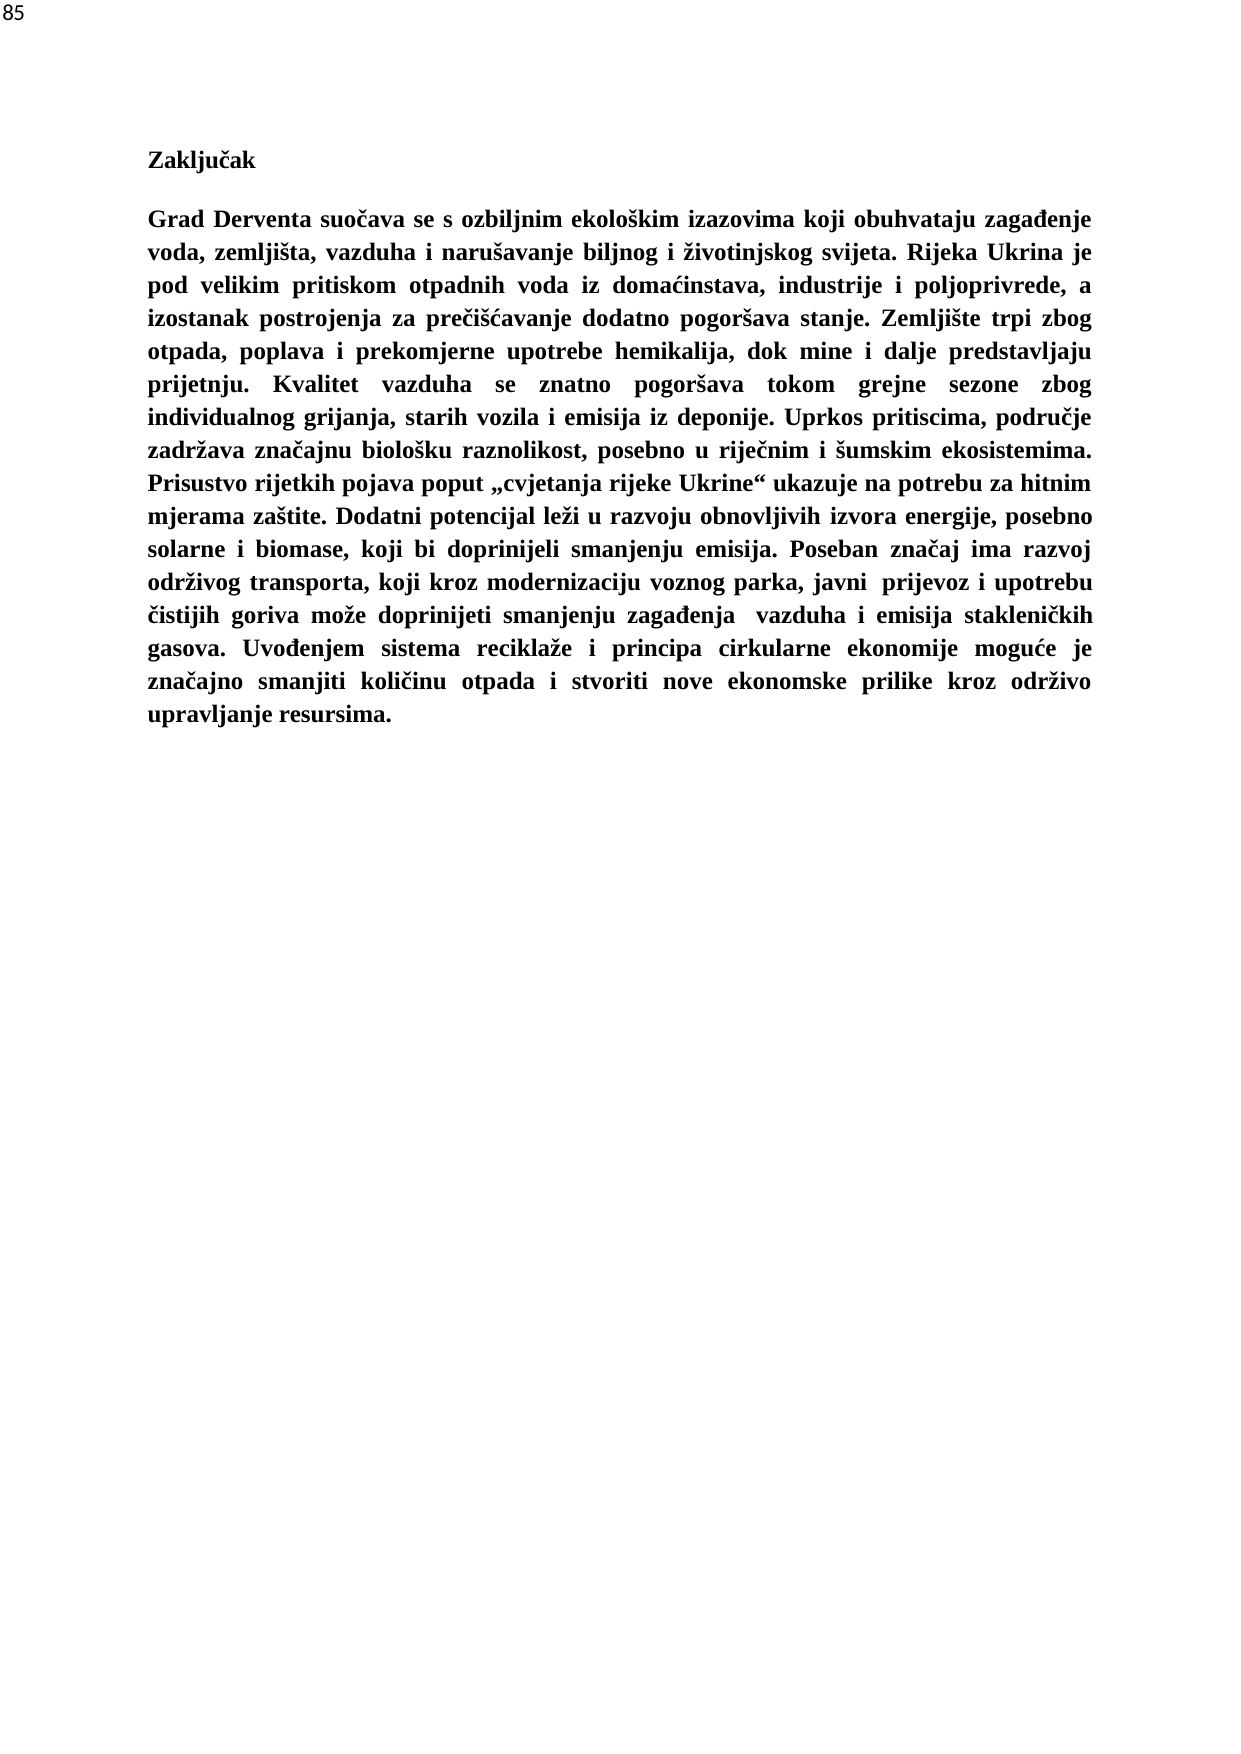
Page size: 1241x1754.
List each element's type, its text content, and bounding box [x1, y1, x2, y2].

text Zaključak [147, 145, 1181, 174]
text Grad Derventa suočava se s ozbiljnim ekološkim izazovima koji obuhvataju zagađenje voda, zemljišta, vazduha i narušavanje biljnog i životinjskog svijeta. Rijeka Ukrina je pod velikim pritiskom otpadnih voda iz domaćinstava, industrije i poljoprivrede, a izostanak postrojenja za prečišćavanje dodatno pogoršava stanje. Zemljište trpi zbog otpada, poplava i prekomjerne upotrebe hemikalija, dok mine i dalje predstavljaju prijetnju. Kvalitet vazduha se znatno pogoršava tokom grejne sezone zbog individualnog grijanja, starih vozila i emisija iz deponije. Uprkos pritiscima, područje zadržava značajnu biološku raznolikost, posebno u riječnim i šumskim ekosistemima. Prisustvo rijetkih pojava poput „cvjetanja rijeke Ukrine“ ukazuje na potrebu za hitnim mjerama zaštite. Dodatni potencijal leži u razvoju obnovljivih izvora energije, posebno solarne i biomase, koji bi doprinijeli smanjenju emisija. Poseban značaj ima razvoj održivog transporta, koji kroz modernizaciju voznog parka, javni prijevoz i upotrebu čistijih goriva može doprinijeti smanjenju zagađenja vazduha i emisija stakleničkih gasova. Uvođenjem sistema reciklaže i principa cirkularne ekonomije moguće je značajno smanjiti količinu otpada i stvoriti nove ekonomske prilike kroz održivo upravljanje resursima. [147, 204, 1093, 728]
